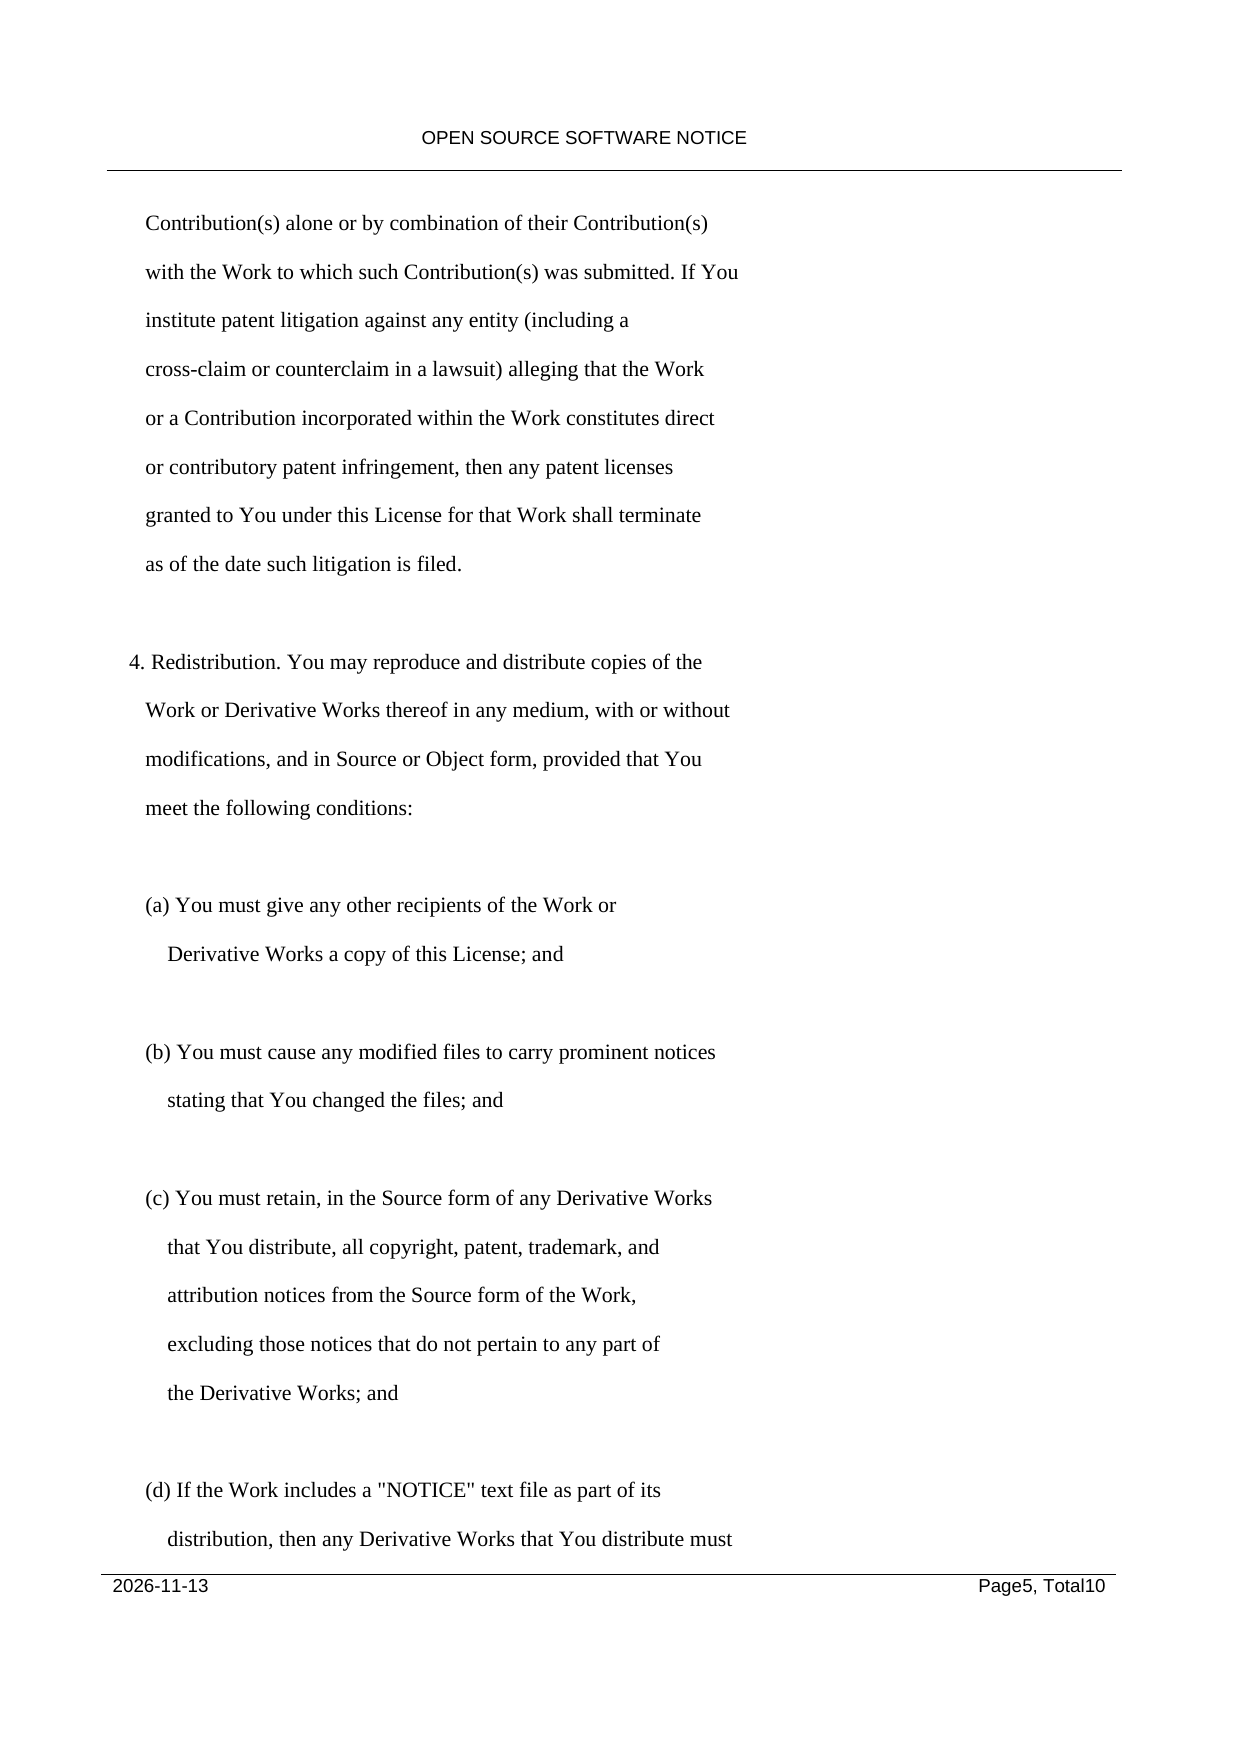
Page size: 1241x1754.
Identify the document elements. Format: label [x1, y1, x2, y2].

text [112, 206, 1128, 1555]
